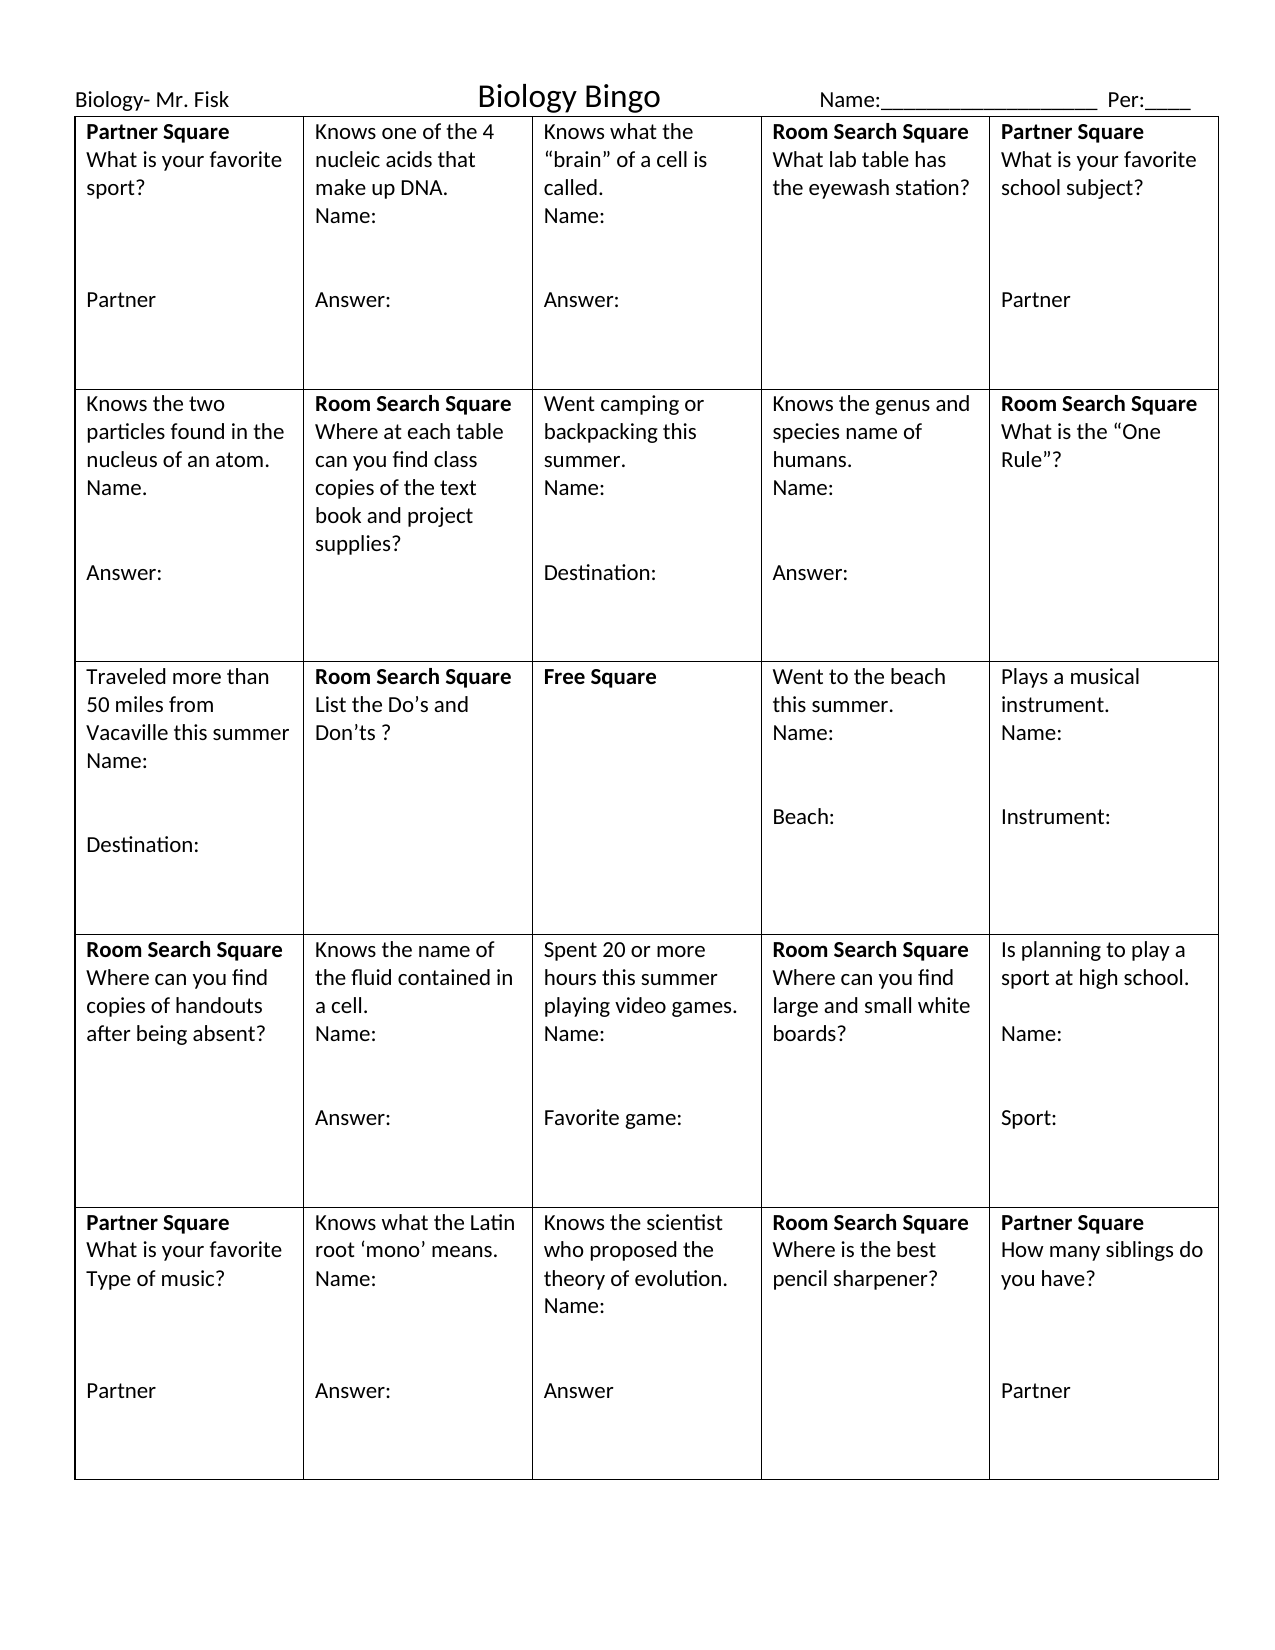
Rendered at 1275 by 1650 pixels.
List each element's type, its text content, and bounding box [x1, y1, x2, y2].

table_cell Free Square [533, 662, 761, 934]
table_cell Went camping or backpacking this summer. Name: Destination: [533, 390, 761, 661]
table_cell Knows the name of the fluid contained in a cell. Name: Answer: [304, 935, 532, 1207]
table_cell Knows what the Latin root ‘mono’ means. Name: Answer: [304, 1208, 532, 1479]
table_cell Partner Square How many siblings do you have? Partner [990, 1208, 1218, 1479]
table_cell Room Search Square Where can you find copies of handouts after being absent? [76, 935, 303, 1207]
table_cell Room Search Square List the Do’s and Don’ts ? [304, 662, 532, 934]
table_header Room Search Square What lab table has the eyewash station? [762, 117, 989, 388]
table_cell Room Search Square What is the “One Rule”? [990, 390, 1218, 661]
table_header Partner Square What is your favorite school subject? Partner [990, 117, 1218, 388]
table_cell Knows the scientist who proposed the theory of evolution. Name: Answer [533, 1208, 761, 1479]
table_header Knows what the “brain” of a cell is called. Name: Answer: [533, 117, 761, 388]
table_header Partner Square What is your favorite sport? Partner [76, 117, 303, 388]
table_cell Spent 20 or more hours this summer playing video games. Name: Favorite game: [533, 935, 761, 1207]
table_header Knows one of the 4 nucleic acids that make up DNA. Name: Answer: [304, 117, 532, 388]
table_cell Is planning to play a sport at high school. Name: Sport: [990, 935, 1218, 1207]
table_cell Knows the genus and species name of humans. Name: Answer: [762, 390, 989, 661]
table_cell Room Search Square Where can you find large and small white boards? [762, 935, 989, 1207]
table_cell Room Search Square Where at each table can you find class copies of the text book and project supplies? [304, 390, 532, 661]
table_cell Knows the two particles found in the nucleus of an atom. Name. Answer: [76, 390, 303, 661]
table_cell Went to the beach this summer. Name: Beach: [762, 662, 989, 934]
table_cell Room Search Square Where is the best pencil sharpener? [762, 1208, 989, 1479]
table_cell Partner Square What is your favorite Type of music? Partner [76, 1208, 303, 1479]
table_cell Traveled more than 50 miles from Vacaville this summer Name: Destination: [76, 662, 303, 934]
table_cell Plays a musical instrument. Name: Instrument: [990, 662, 1218, 934]
